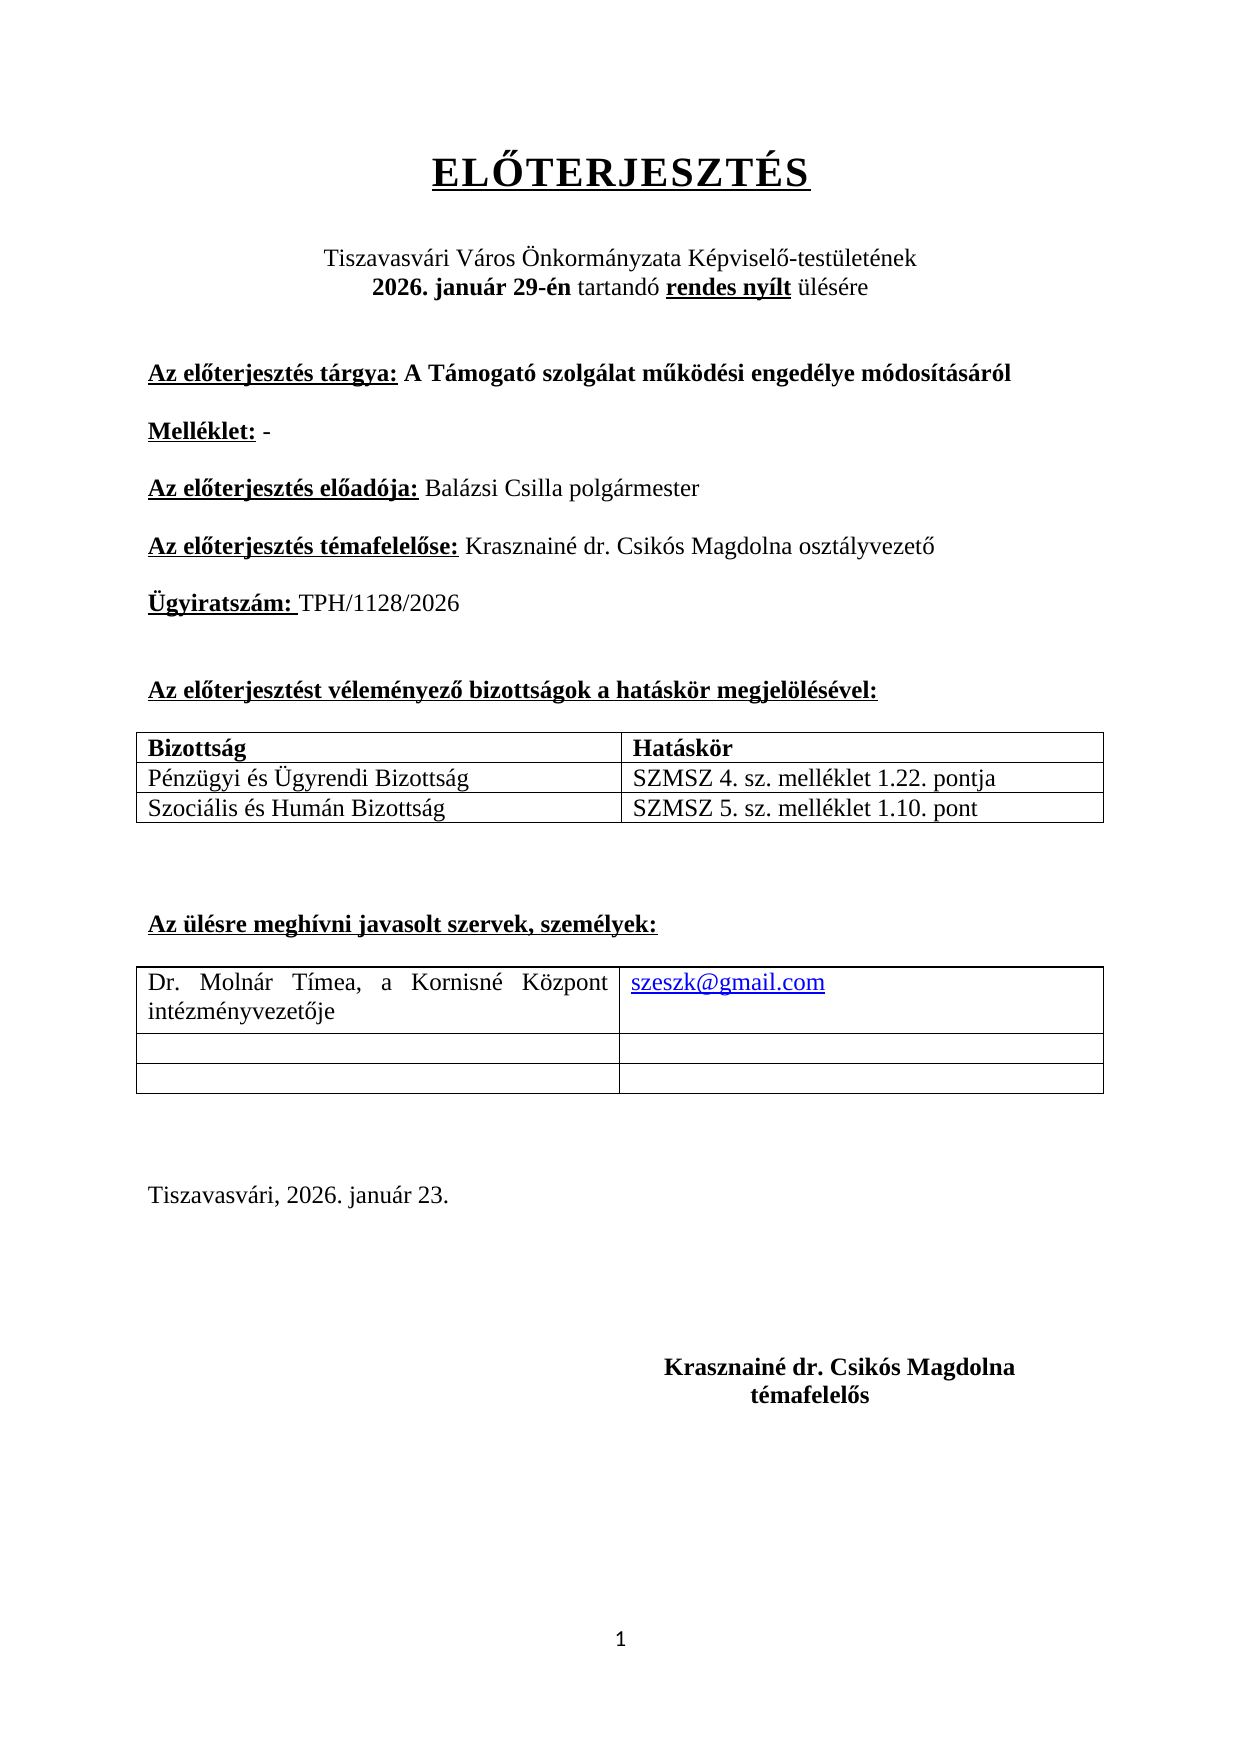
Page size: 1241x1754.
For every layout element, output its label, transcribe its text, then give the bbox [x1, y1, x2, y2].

text 2026. január 29-én tartandó rendes nyílt ülésére [148, 272, 1093, 301]
table_cell Szociális és Humán Bizottság [137, 793, 621, 822]
text Az előterjesztés tárgya: A Támogató szolgálat működési engedélye módosításáról [148, 358, 1093, 387]
text Az előterjesztés előadója: Balázsi Csilla polgármester [148, 473, 1093, 502]
text Az előterjesztés témafelelőse: Krasznainé dr. Csikós Magdolna osztályvezető [148, 531, 1093, 560]
text Melléklet: - [148, 416, 1093, 445]
text témafelelős [148, 1380, 1093, 1409]
text Tiszavasvári Város Önkormányzata Képviselő-testületének [148, 243, 1093, 272]
text Krasznainé dr. Csikós Magdolna [148, 1352, 1093, 1380]
text Az ülésre meghívni javasolt szervek, személyek: [148, 909, 1093, 938]
table_cell [137, 1034, 619, 1063]
table_header Dr. Molnár Tímea, a Kornisné Központ intézményvezetője [137, 968, 619, 1033]
text Ügyiratszám: TPH/1128/2026 [148, 588, 1093, 617]
text ELŐTERJESZTÉS [148, 148, 1093, 196]
table_cell Pénzügyi és Ügyrendi Bizottság [137, 763, 621, 792]
table_cell SZMSZ 4. sz. melléklet 1.22. pontja [622, 763, 1103, 792]
table_cell [137, 1064, 619, 1092]
table_cell [620, 1034, 1103, 1063]
table_header szeszk@gmail.com [620, 968, 1103, 1033]
table_cell [620, 1064, 1103, 1092]
table_header Bizottság [137, 733, 621, 762]
text Az előterjesztést véleményező bizottságok a hatáskör megjelölésével: [148, 675, 1093, 703]
table_cell SZMSZ 5. sz. melléklet 1.10. pont [622, 793, 1103, 822]
table_header Hatáskör [622, 733, 1103, 762]
text Tiszavasvári, 2026. január 23. [148, 1180, 1093, 1208]
